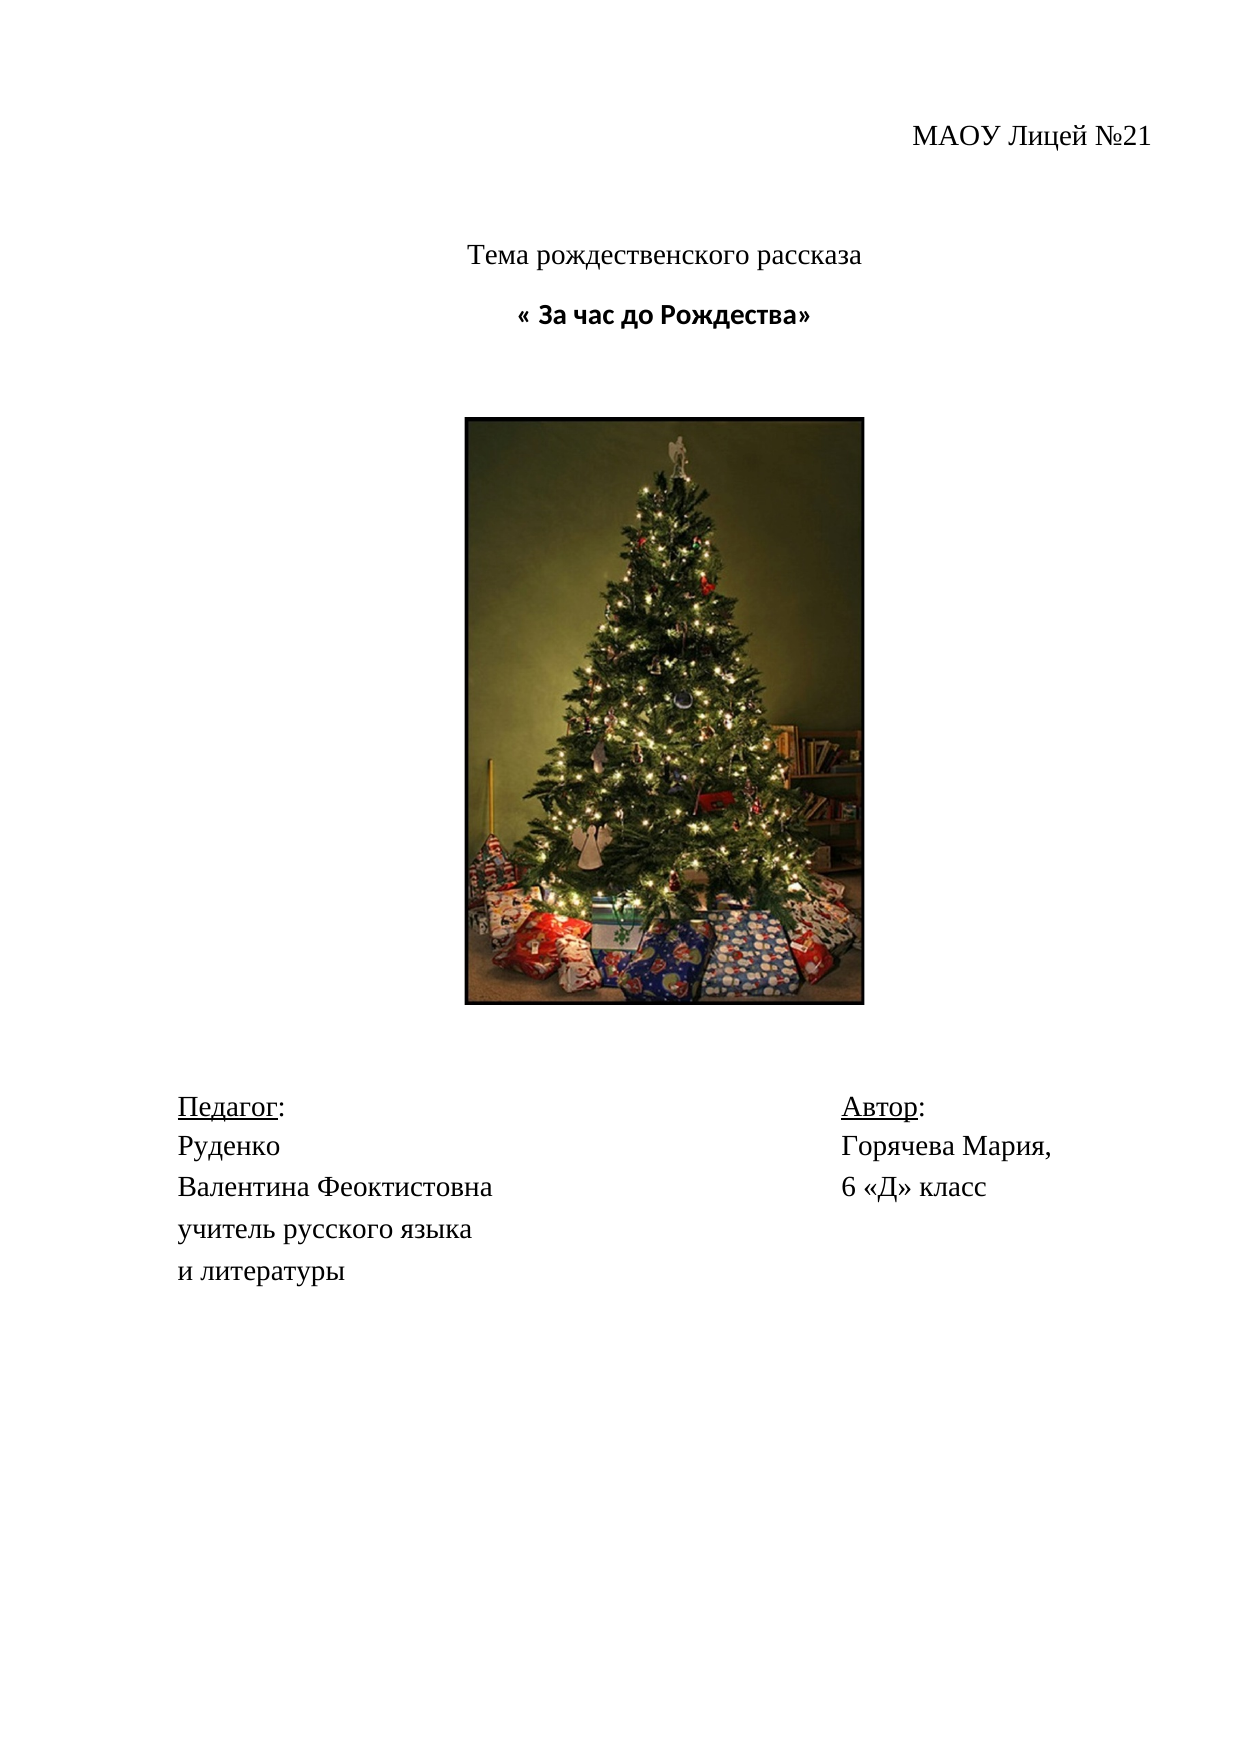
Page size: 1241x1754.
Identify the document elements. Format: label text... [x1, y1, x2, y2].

picture [464, 417, 865, 1005]
text учитель русского языка [177, 1211, 1152, 1245]
text Валентина Феоктистовна 6 «Д» класс [177, 1169, 1152, 1203]
text Тема рождественского рассказа [177, 237, 1152, 270]
text « За час до Рождества» [177, 296, 1152, 332]
text и литературы [177, 1253, 1152, 1286]
text МАОУ Лицей №21 [177, 118, 1152, 152]
text Педагог: Автор: Руденко Горячева Мария, [177, 1089, 1152, 1161]
